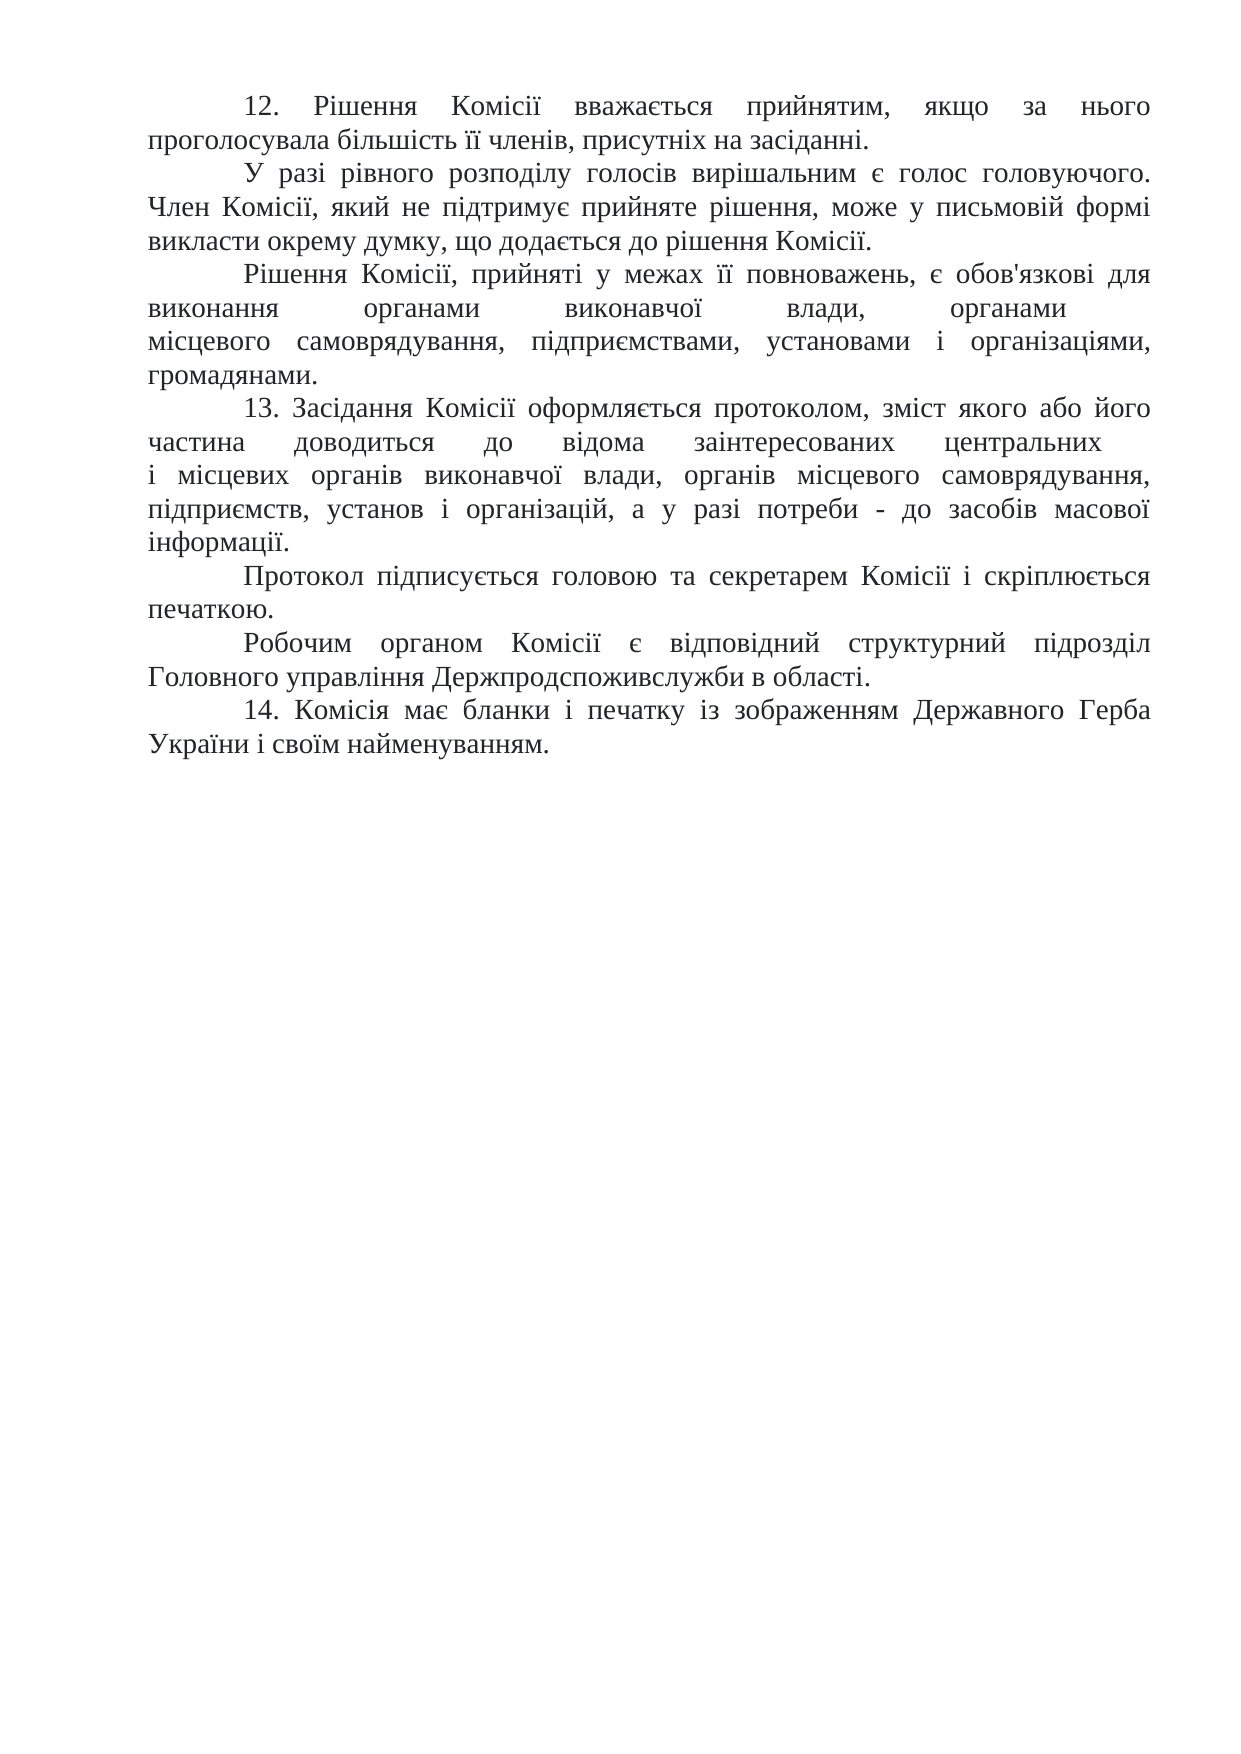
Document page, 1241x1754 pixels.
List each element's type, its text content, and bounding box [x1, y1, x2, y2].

text Рішення Комісії, прийняті у межах її повноважень, є обов'язкові для виконання органами виконавчої влади, органами місцевого самоврядування, підприємствами, установами і організаціями, громадянами. [148, 256, 1152, 390]
text 14. Комісія має бланки і печатку із зображенням Державного Герба України і своїм найменуванням. [148, 692, 1152, 759]
text Робочим органом Комісії є відповідний структурний підрозділ Головного управління Держпродспоживслужби в області. [148, 625, 1152, 692]
text 13. Засідання Комісії оформляється протоколом, зміст якого або його частина доводиться до відома заінтересованих центральних і місцевих органів виконавчої влади, органів місцевого самоврядування, підприємств, установ і організацій, а у разі потреби - до засобів масової інформації. [148, 390, 1152, 558]
text 12. Рішення Комісії вважається прийнятим, якщо за нього проголосувала більшість її членів, присутніх на засіданні. [148, 88, 1152, 156]
text У разі рівного розподілу голосів вирішальним є голос головуючого. Член Комісії, який не підтримує прийняте рішення, може у письмовій формі викласти окрему думку, що додається до рішення Комісії. [148, 156, 1152, 256]
text Протокол підписується головою та секретарем Комісії і скріплюється печаткою. [148, 558, 1152, 625]
